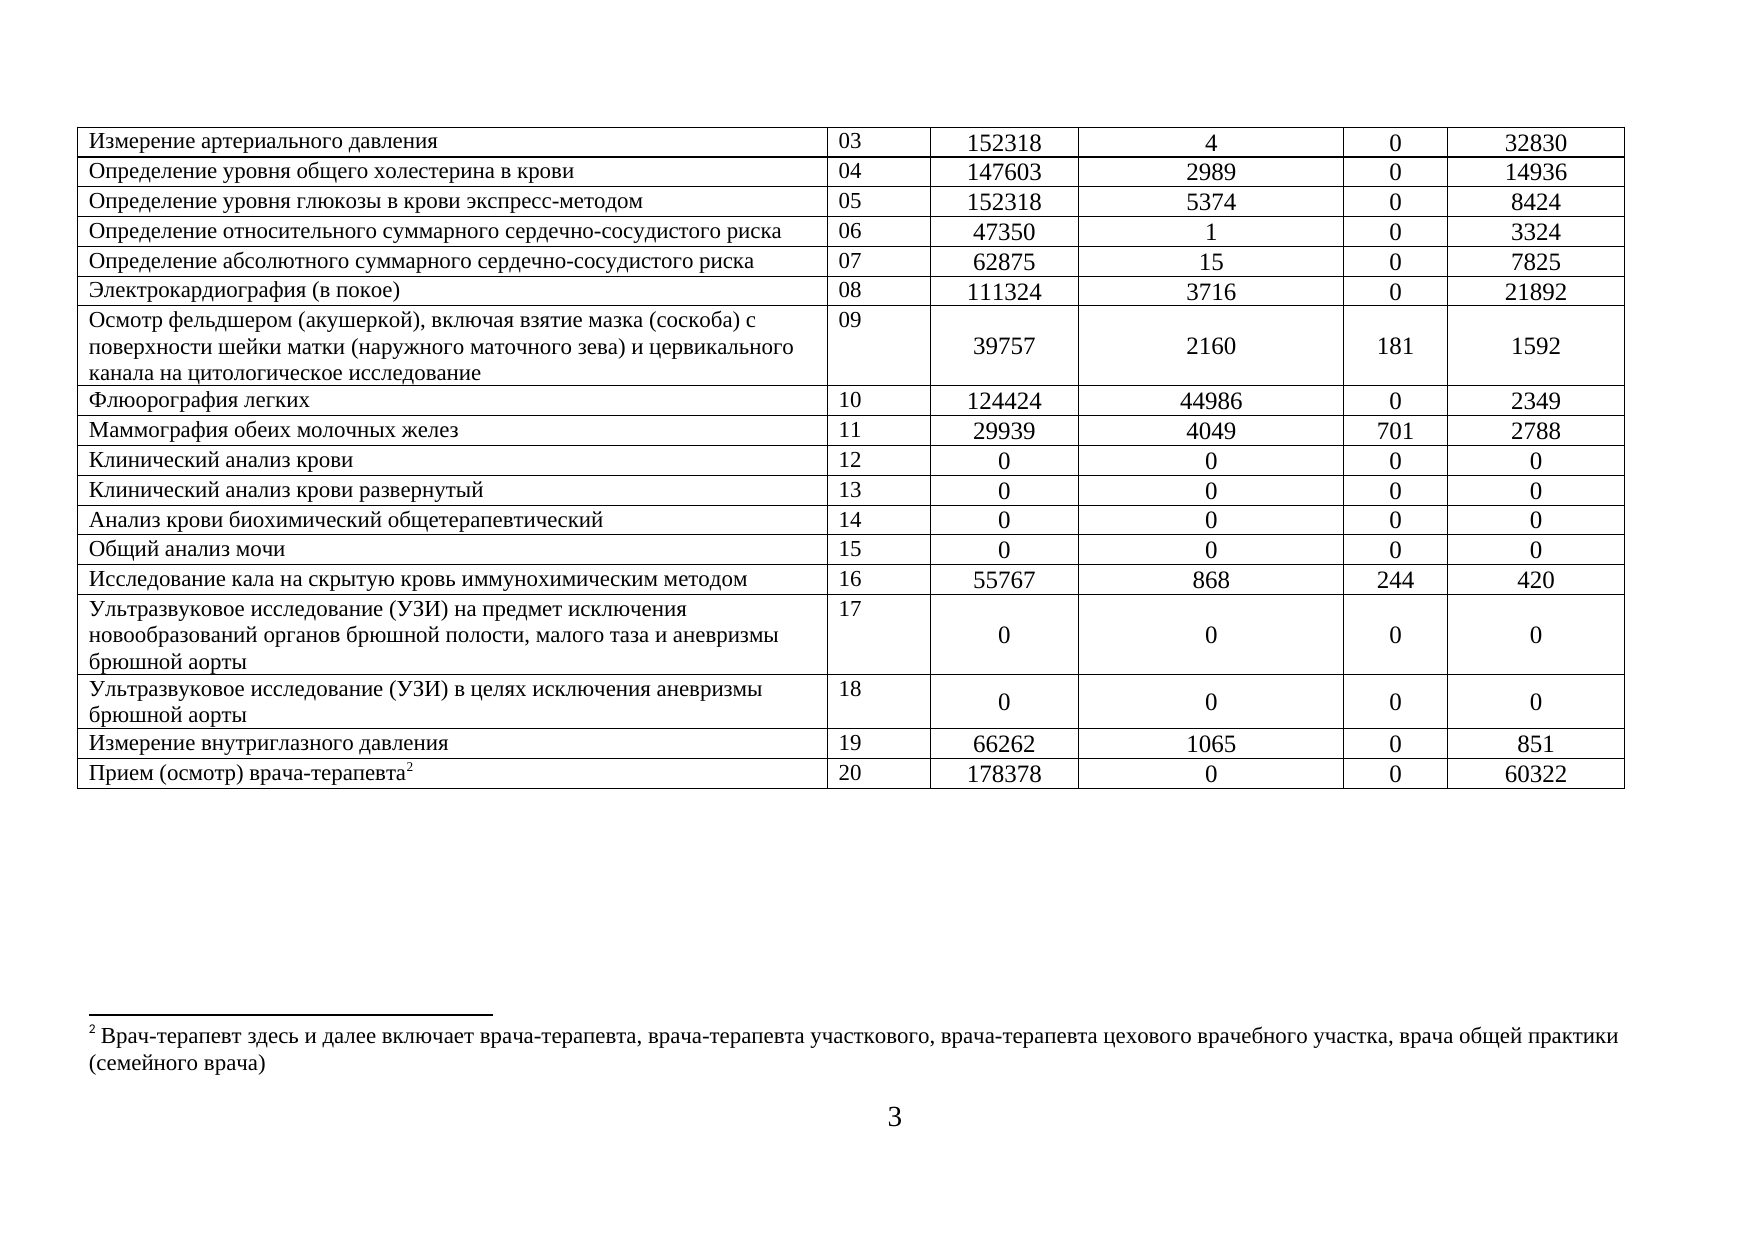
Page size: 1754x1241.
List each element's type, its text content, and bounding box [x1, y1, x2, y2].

table_cell [828, 128, 930, 156]
table_cell 0 [1344, 128, 1447, 156]
table_cell 0 [1448, 476, 1624, 504]
table_cell 178378 [931, 759, 1078, 787]
table_cell 0 [931, 675, 1078, 728]
table_cell 0 [1079, 595, 1343, 674]
table_cell 47350 [931, 217, 1078, 246]
table_cell 4 [1079, 128, 1343, 156]
table_cell 0 [931, 506, 1078, 534]
table_cell 55767 [931, 565, 1078, 594]
table_cell 0 [1344, 217, 1447, 246]
table_cell 21892 [1448, 277, 1624, 305]
table_cell Определение абсолютного суммарного сердечно-сосудистого риска [78, 247, 827, 276]
table_cell [828, 247, 930, 276]
table_cell 0 [931, 535, 1078, 564]
table_cell Ультразвуковое исследование (УЗИ) в целях исключения аневризмы брюшной аорты [78, 675, 827, 728]
table_cell [828, 277, 930, 305]
table_cell [828, 187, 930, 216]
table_cell 420 [1448, 565, 1624, 594]
table_cell 244 [1344, 565, 1447, 594]
table_cell 0 [1344, 729, 1447, 758]
table_cell 0 [1448, 506, 1624, 534]
table_cell 0 [1344, 386, 1447, 415]
table_cell 2788 [1448, 416, 1624, 445]
table_cell Электрокардиография (в покое) [78, 277, 827, 305]
table_cell 0 [1079, 759, 1343, 787]
table_cell 1065 [1079, 729, 1343, 758]
table_cell Определение уровня общего холестерина в крови [78, 158, 827, 186]
table_cell 0 [1079, 535, 1343, 564]
table_cell [828, 729, 930, 758]
table_cell 181 [1344, 306, 1447, 385]
table_cell 111324 [931, 277, 1078, 305]
table_cell 66262 [931, 729, 1078, 758]
table_cell Флюорография легких [78, 386, 827, 415]
table_cell 124424 [931, 386, 1078, 415]
table_cell 0 [1448, 595, 1624, 674]
table_cell 3716 [1079, 277, 1343, 305]
table_cell Ультразвуковое исследование (УЗИ) на предмет исключения новообразований органов брюшной полости, малого таза и аневризмы брюшной аорты [78, 595, 827, 674]
table_cell [828, 476, 930, 504]
table_cell 60322 [1448, 759, 1624, 787]
table_cell 32830 [1448, 128, 1624, 156]
table_cell Определение относительного суммарного сердечно-сосудистого риска [78, 217, 827, 246]
table_cell 2160 [1079, 306, 1343, 385]
table_cell 39757 [931, 306, 1078, 385]
table_cell 0 [931, 595, 1078, 674]
table_cell 0 [1344, 506, 1447, 534]
table_cell [828, 506, 930, 534]
table_cell [828, 158, 930, 186]
table_cell 0 [1344, 675, 1447, 728]
table_cell 2989 [1079, 158, 1343, 186]
table_cell Клинический анализ крови [78, 446, 827, 475]
table_cell Осмотр фельдшером (акушеркой), включая взятие мазка (соскоба) с поверхности шейки матки (наружного маточного зева) и цервикального канала на цитологическое исследование [78, 306, 827, 385]
table_cell [828, 386, 930, 415]
table_cell 851 [1448, 729, 1624, 758]
table_cell 0 [1344, 158, 1447, 186]
table_cell 14936 [1448, 158, 1624, 186]
table_cell 8424 [1448, 187, 1624, 216]
table_cell Исследование кала на скрытую кровь иммунохимическим методом [78, 565, 827, 594]
table_cell 7825 [1448, 247, 1624, 276]
table_cell 5374 [1079, 187, 1343, 216]
table_cell 0 [1079, 506, 1343, 534]
table_cell 15 [1079, 247, 1343, 276]
table_cell 0 [1344, 595, 1447, 674]
table_cell 0 [1079, 476, 1343, 504]
table_cell 0 [1344, 247, 1447, 276]
table_cell 0 [1079, 675, 1343, 728]
table_cell Клинический анализ крови развернутый [78, 476, 827, 504]
table_cell [828, 675, 930, 728]
table_cell 868 [1079, 565, 1343, 594]
table_cell 0 [1344, 446, 1447, 475]
table_cell [828, 759, 930, 787]
table_cell 0 [931, 446, 1078, 475]
table_cell [828, 446, 930, 475]
table_cell Анализ крови биохимический общетерапевтический [78, 506, 827, 534]
table_cell Маммография обеих молочных желез [78, 416, 827, 445]
table_cell 29939 [931, 416, 1078, 445]
table_cell 0 [1344, 535, 1447, 564]
table_cell 44986 [1079, 386, 1343, 415]
table_cell 0 [1448, 446, 1624, 475]
table_cell [828, 416, 930, 445]
table_cell 1 [1079, 217, 1343, 246]
table_cell 0 [1344, 277, 1447, 305]
table_cell [828, 565, 930, 594]
table_cell Определение уровня глюкозы в крови экспресс-методом [78, 187, 827, 216]
table_cell 1592 [1448, 306, 1624, 385]
table_cell 0 [1344, 759, 1447, 787]
table_cell 0 [1344, 476, 1447, 504]
table_cell 2349 [1448, 386, 1624, 415]
table_cell 0 [1344, 187, 1447, 216]
table_cell [828, 535, 930, 564]
table_cell Прием (осмотр) врача-терапевта [78, 759, 827, 787]
table_cell 152318 [931, 187, 1078, 216]
table_cell [828, 595, 930, 674]
table_cell 701 [1344, 416, 1447, 445]
table_cell 0 [1448, 535, 1624, 564]
table_cell 0 [1079, 446, 1343, 475]
table_cell 3324 [1448, 217, 1624, 246]
table_cell 147603 [931, 158, 1078, 186]
table_cell [828, 217, 930, 246]
table_cell 4049 [1079, 416, 1343, 445]
table_cell Измерение внутриглазного давления [78, 729, 827, 758]
table_cell 0 [931, 476, 1078, 504]
table_cell [828, 306, 930, 385]
table_cell 152318 [931, 128, 1078, 156]
table_cell 62875 [931, 247, 1078, 276]
table_cell Общий анализ мочи [78, 535, 827, 564]
table_cell 0 [1448, 675, 1624, 728]
table_cell Измерение артериального давления [78, 128, 827, 156]
